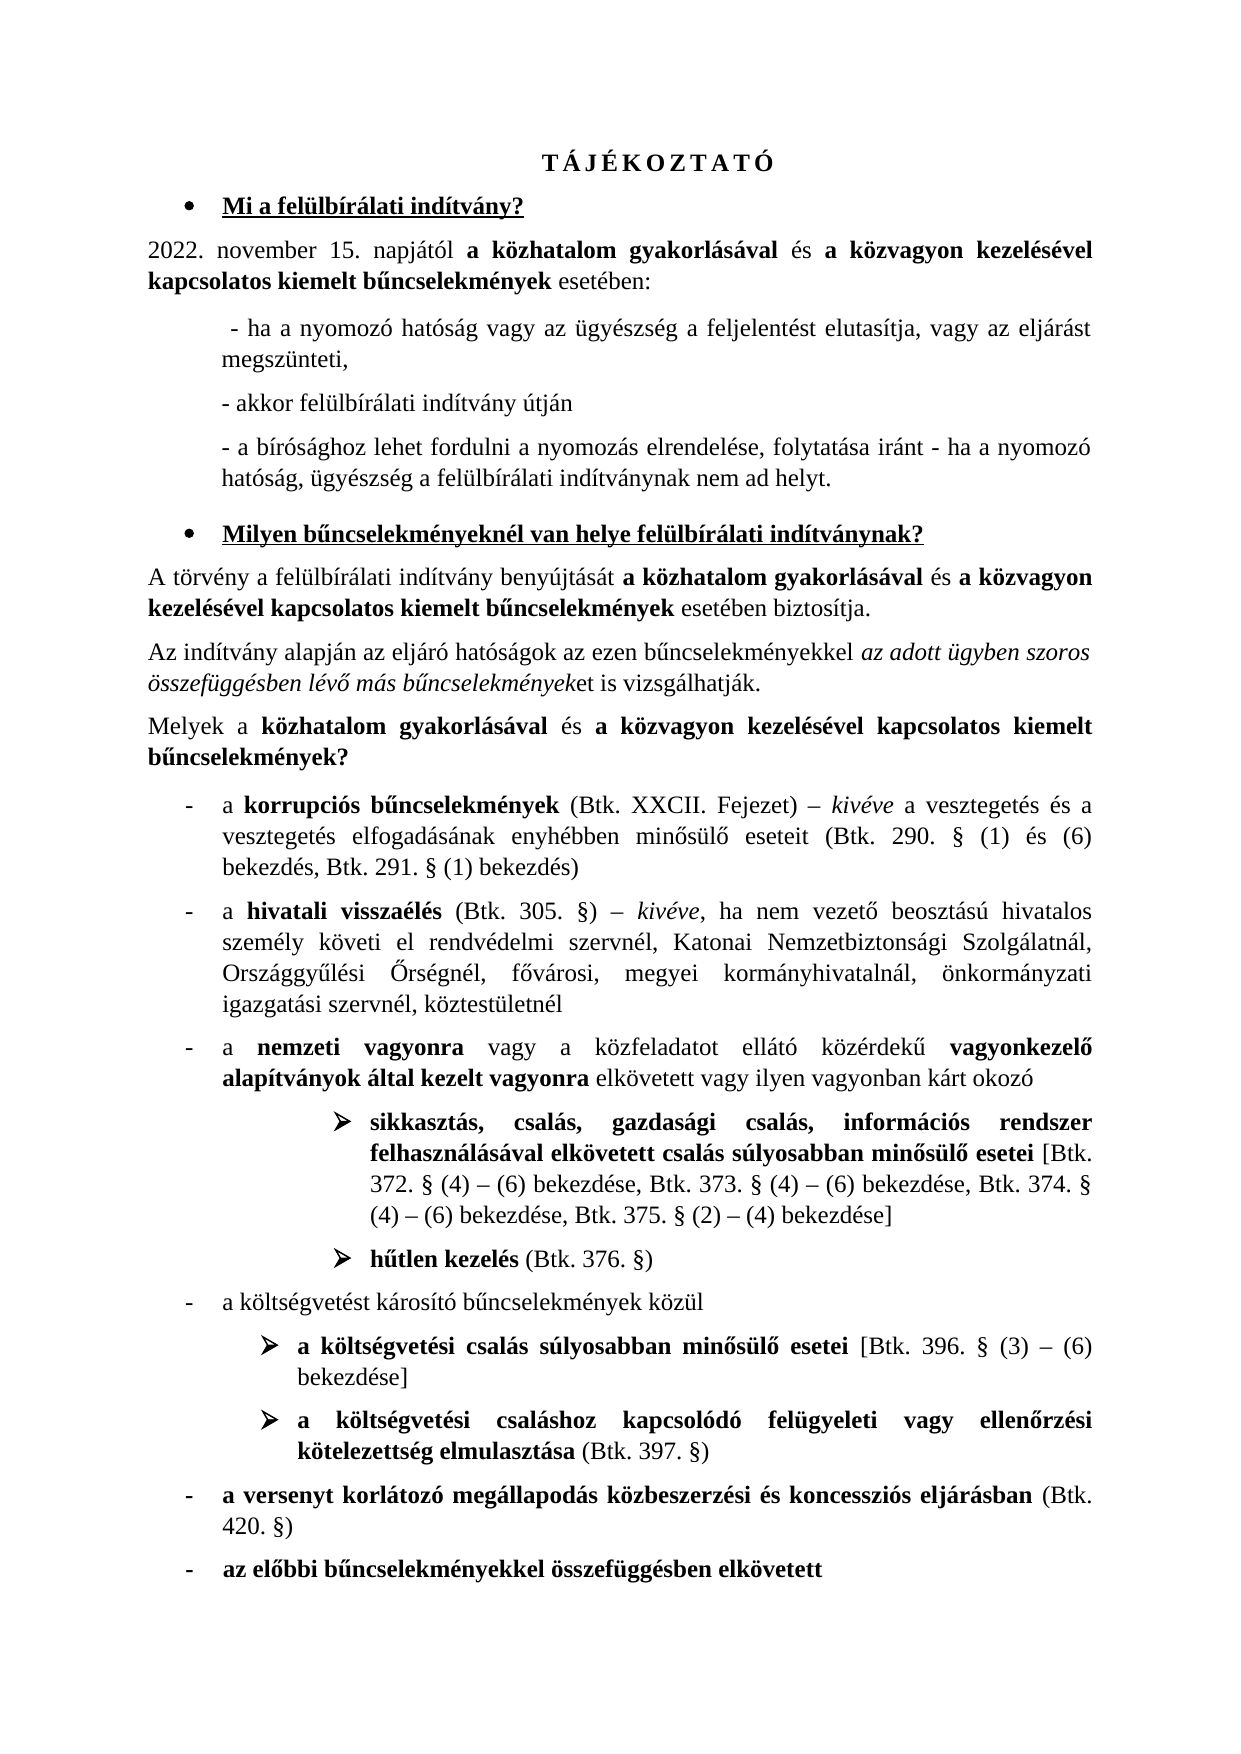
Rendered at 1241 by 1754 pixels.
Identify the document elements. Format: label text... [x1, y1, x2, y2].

text Melyek a közhatalom gyakorlásával és a közvagyon kezelésével kapcsolatos kiemelt bűncselekmények? [148, 711, 1093, 771]
list a nemzeti vagyonra vagy a közfeladatot ellátó közérdekű vagyonkezelő alapítványok által kezelt vagyonra elkövetett vagy ilyen vagyonban kárt okozó [185, 1032, 1093, 1092]
list sikkasztás, csalás, gazdasági csalás, információs rendszer felhasználásával elkövetett csalás súlyosabban minősülő esetei [Btk. 372. § (4) – (6) bekezdése, Btk. 373. § (4) – (6) bekezdése, Btk. 374. § (4) – (6) bekezdése, Btk. 375. § (2) – (4) bekezdése] [332, 1107, 1093, 1229]
text - ha a nyomozó hatóság vagy az ügyészség a feljelentést elutasítja, vagy az eljárást megszünteti, [221, 313, 1093, 373]
list hűtlen kezelés (Btk. 376. §) [332, 1244, 1093, 1272]
list TÁJÉKOZTATÓ [223, 148, 1093, 176]
text 2022. november 15. napjától a közhatalom gyakorlásával és a közvagyon kezelésével kapcsolatos kiemelt bűncselekmények esetében: [148, 235, 1093, 294]
list a költségvetési csalás súlyosabban minősülő esetei [Btk. 396. § (3) – (6) bekezdése] [260, 1331, 1093, 1391]
text - a bírósághoz lehet fordulni a nyomozás elrendelése, folytatása iránt - ha a nyomozó hatóság, ügyészség a felülbírálati indítványnak nem ad helyt. [221, 432, 1093, 491]
list a versenyt korlátozó megállapodás közbeszerzési és koncessziós eljárásban (Btk. 420. §) [185, 1480, 1093, 1540]
text Az indítvány alapján az eljáró hatóságok az ezen bűncselekményekkel az adott ügyben szoros összefüggésben lévő más bűncselekményeket is vizsgálhatják. [148, 637, 1093, 697]
text A törvény a felülbírálati indítvány benyújtását a közhatalom gyakorlásával és a közvagyon kezelésével kapcsolatos kiemelt bűncselekmények esetében biztosítja. [148, 562, 1093, 622]
list a költségvetési csaláshoz kapcsolódó felügyeleti vagy ellenőrzési kötelezettség elmulasztása (Btk. 397. §) [260, 1405, 1093, 1465]
list a hivatali visszaélés (Btk. 305. §) – kivéve, ha nem vezető beosztású hivatalos személy követi el rendvédelmi szervnél, Katonai Nemzetbiztonsági Szolgálatnál, Országgyűlési Őrségnél, fővárosi, megyei kormányhivatalnál, önkormányzati igazgatási szervnél, köztestületnél [185, 896, 1093, 1018]
list Mi a felülbírálati indítvány? [185, 191, 1093, 220]
list a korrupciós bűncselekmények (Btk. XXCII. Fejezet) – kivéve a vesztegetés és a vesztegetés elfogadásának enyhébben minősülő eseteit (Btk. 290. § (1) és (6) bekezdés, Btk. 291. § (1) bekezdés) [185, 790, 1093, 881]
list a költségvetést károsító bűncselekmények közül [185, 1287, 1093, 1316]
list az előbbi bűncselekményekkel összefüggésben elkövetett [185, 1554, 1093, 1583]
list Milyen bűncselekményeknél van helye felülbírálati indítványnak? [185, 519, 1093, 547]
text - akkor felülbírálati indítvány útján [221, 388, 1093, 417]
